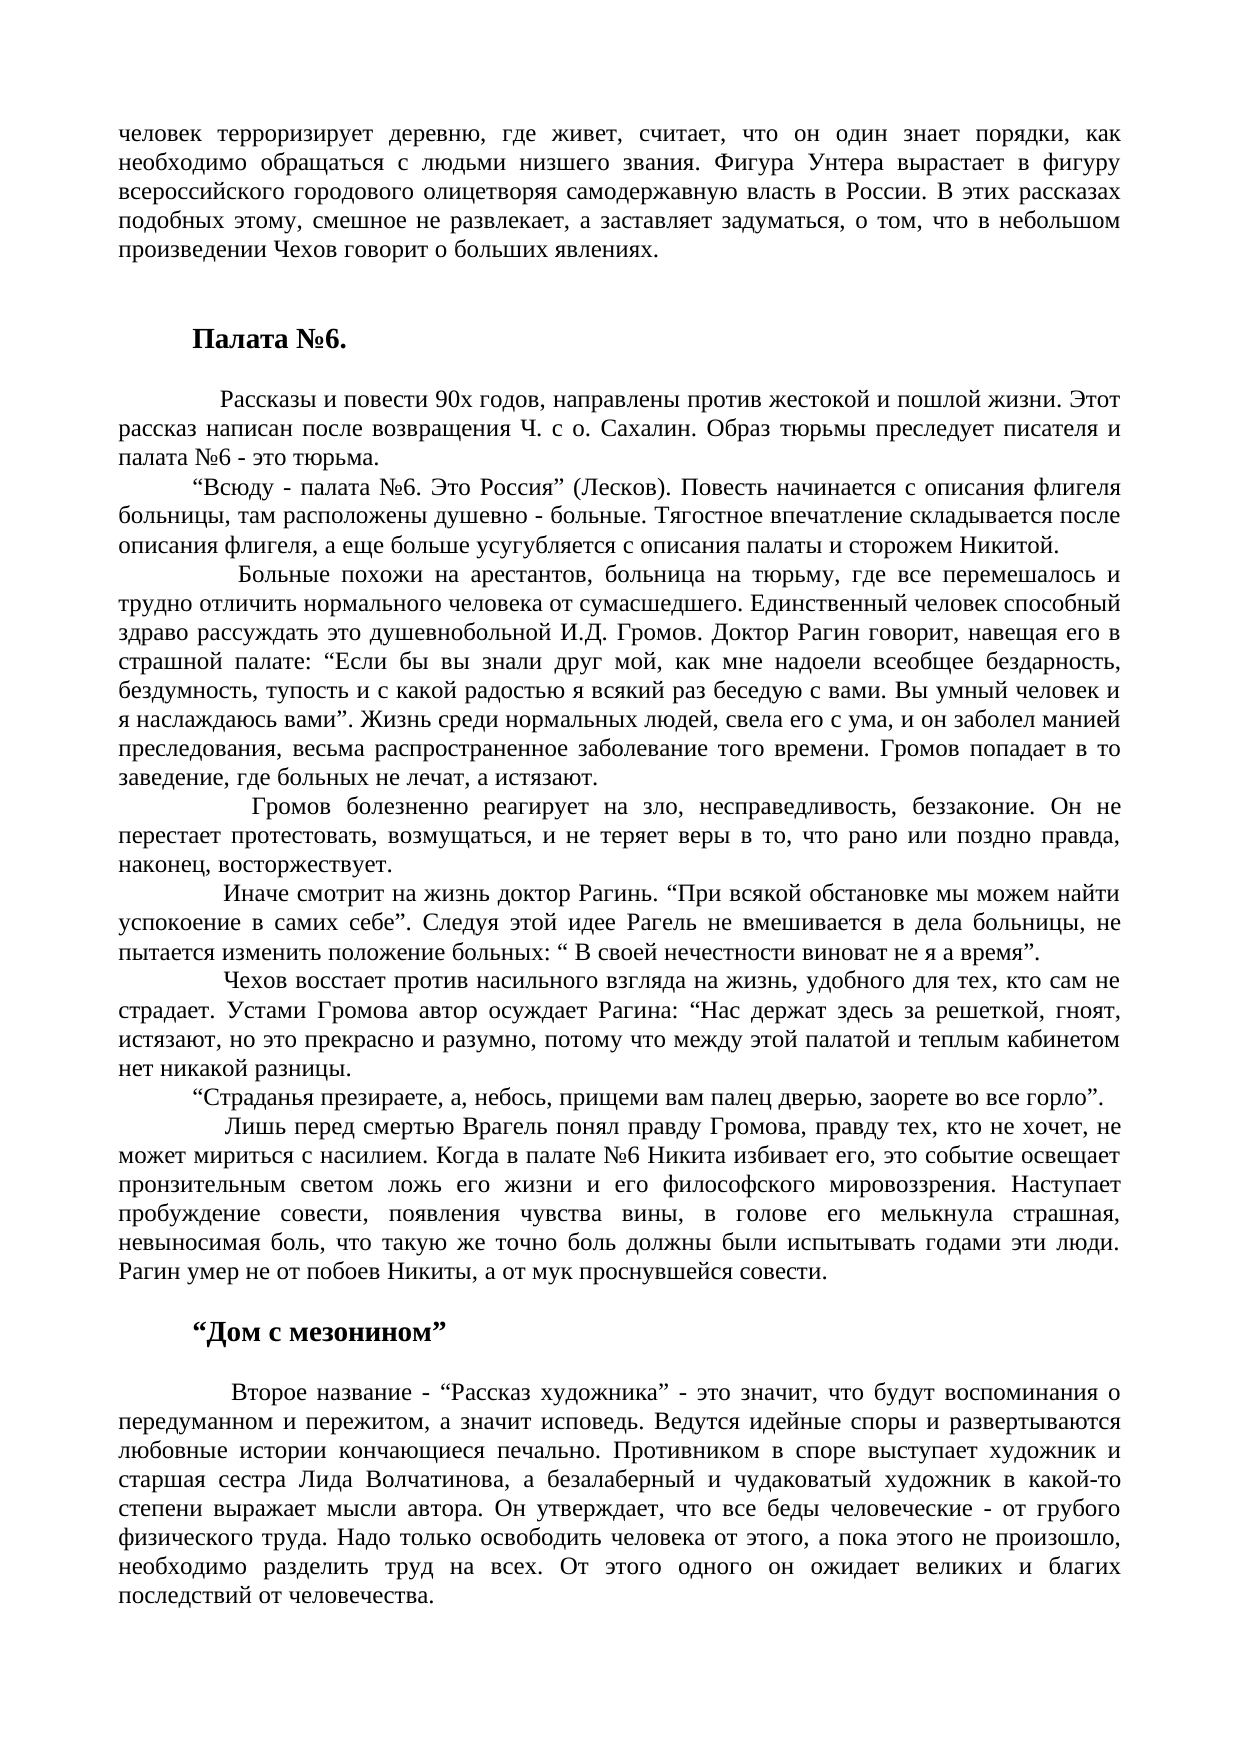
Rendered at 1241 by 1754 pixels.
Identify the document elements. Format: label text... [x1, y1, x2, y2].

text Больные похожи на арестантов, больница на тюрьму, где все перемешалось и трудно отличить нормального человека от сумасшедшего. Единственный человек способный здраво рассуждать это душевнобольной И.Д. Громов. Доктор Рагин говорит, навещая его в страшной палате: “Если бы вы знали друг мой, как мне надоели всеобщее бездарность, бездумность, тупость и с какой радостью я всякий раз беседую с вами. Вы умный человек и я наслаждаюсь вами”. Жизнь среди нормальных людей, свела его с ума, и он заболел манией преследования, весьма распространенное заболевание того времени. Громов попадает в то заведение, где больных не лечат, а истязают. [118, 558, 1122, 791]
text “Всюду - палата №6. Это Россия” (Лесков). Повесть начинается с описания флигеля больницы, там расположены душевно - больные. Тягостное впечатление складывается после описания флигеля, а еще больше усугубляется с описания палаты и сторожем Никитой. [118, 471, 1122, 558]
text Второе название - “Рассказ художника” - это значит, что будут воспоминания о передуманном и пережитом, а значит исповедь. Ведутся идейные споры и развертываются любовные истории кончающиеся печально. Противником в споре выступает художник и старшая сестра Лида Волчатинова, а безалаберный и чудаковатый художник в какой-то степени выражает мысли автора. Он утверждает, что все беды человеческие - от грубого физического труда. Надо только освободить человека от этого, а пока этого не произошло, необходимо разделить труд на всех. От этого одного он ожидает великих и благих последствий от человечества. [118, 1377, 1122, 1609]
text Лишь перед смертью Врагель понял правду Громова, правду тех, кто не хочет, не может мириться с насилием. Когда в палате №6 Никита избивает его, это событие освещает пронзительным светом ложь его жизни и его философского мировоззрения. Наступает пробуждение совести, появления чувства вины, в голове его мелькнула страшная, невыносимая боль, что такую же точно боль должны были испытывать годами эти люди. Рагин умер не от побоев Никиты, а от мук проснувшейся совести. [118, 1111, 1122, 1285]
subtitle “Дом с мезонином” [118, 1314, 1122, 1348]
text “Страданья презираете, а, небось, прищеми вам палец дверью, заорете во все горло”. [118, 1082, 1122, 1111]
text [118, 118, 1122, 263]
text Рассказы и повести 90х годов, направлены против жестокой и пошлой жизни. Этот рассказ написан после возвращения Ч. с о. Сахалин. Образ тюрьмы преследует писателя и палата №6 - это тюрьма. [118, 384, 1122, 471]
text Иначе смотрит на жизнь доктор Рагинь. “При всякой обстановке мы можем найти успокоение в самих себе”. Следуя этой идее Рагель не вмешивается в дела больницы, не пытается изменить положение больных: “ В своей нечестности виноват не я а время”. [118, 878, 1122, 965]
text Палата №6. [118, 322, 1122, 355]
text Чехов восстает против насильного взгляда на жизнь, удобного для тех, кто сам не страдает. Устами Громова автор осуждает Рагина: “Нас держат здесь за решеткой, гноят, истязают, но это прекрасно и разумно, потому что между этой палатой и теплым кабинетом нет никакой разницы. [118, 965, 1122, 1082]
text Громов болезненно реагирует на зло, несправедливость, беззаконие. Он не перестает протестовать, возмущаться, и не теряет веры в то, что рано или поздно правда, наконец, восторжествует. [118, 791, 1122, 878]
